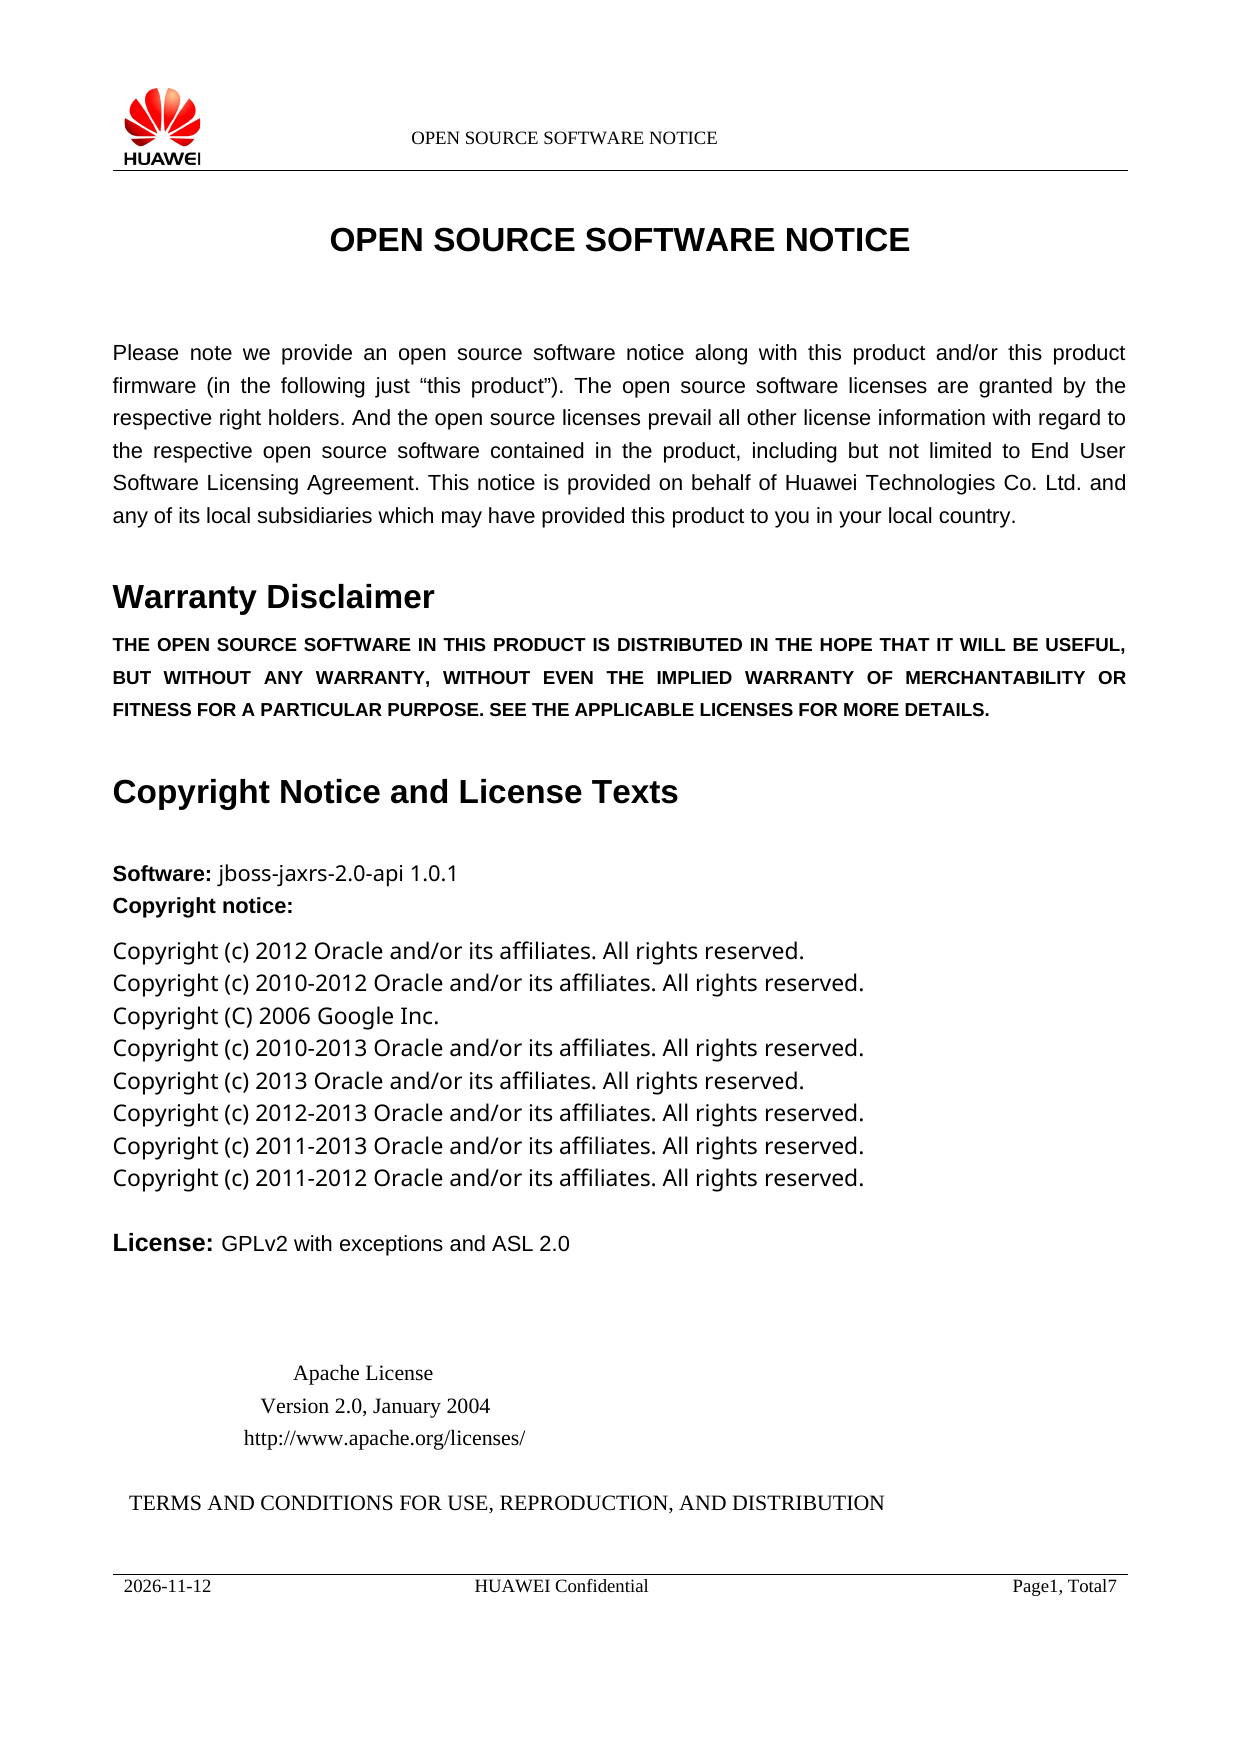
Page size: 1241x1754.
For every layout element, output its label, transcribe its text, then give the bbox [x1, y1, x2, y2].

text Warranty Disclaimer [112, 564, 1128, 629]
text Please note we provide an open source software notice along with this product and/or this product firmware (in the following just “this product”). The open source software licenses are granted by the respective right holders. And the open source licenses prevail all other license information with regard to the respective open source software contained in the product, including but not limited to End User Software Licensing Agreement. This notice is provided on behalf of Huawei Technologies Co. Ltd. and any of its local subsidiaries which may have provided this product to you in your local country. [112, 336, 1128, 531]
text License: GPLv2 with exceptions and ASL 2.0 [112, 1226, 1128, 1259]
text Copyright notice: [112, 889, 1128, 921]
title Software: jboss-jaxrs-2.0-api 1.0.1 [112, 856, 1128, 889]
text OPEN SOURCE SOFTWARE NOTICE [112, 206, 1128, 271]
text Copyright (c) 2012 Oracle and/or its affiliates. All rights reserved. Copyright (c) 2010-2012 Oracle and/or its affiliates. All rights reserved. Copyright (C) 2006 Google Inc. Copyright (c) 2010-2013 Oracle and/or its affiliates. All rights reserved. Copyright (c) 2013 Oracle and/or its affiliates. All rights reserved. Copyright (c) 2012-2013 Oracle and/or its affiliates. All rights reserved. Copyright (c) 2011-2013 Oracle and/or its affiliates. All rights reserved. Copyright (c) 2011-2012 Oracle and/or its affiliates. All rights reserved. [112, 934, 1128, 1226]
text The open source software in this product is distributed in the hope that it will be useful, but WITHOUT ANY WARRANTY, without even the implied warranty of MERCHANTABILITY or FITNESS FOR A PARTICULAR PURPOSE. See the applicable licenses for more details. [112, 629, 1128, 726]
picture [124, 88, 201, 165]
text Copyright Notice and License Texts [112, 759, 1128, 824]
